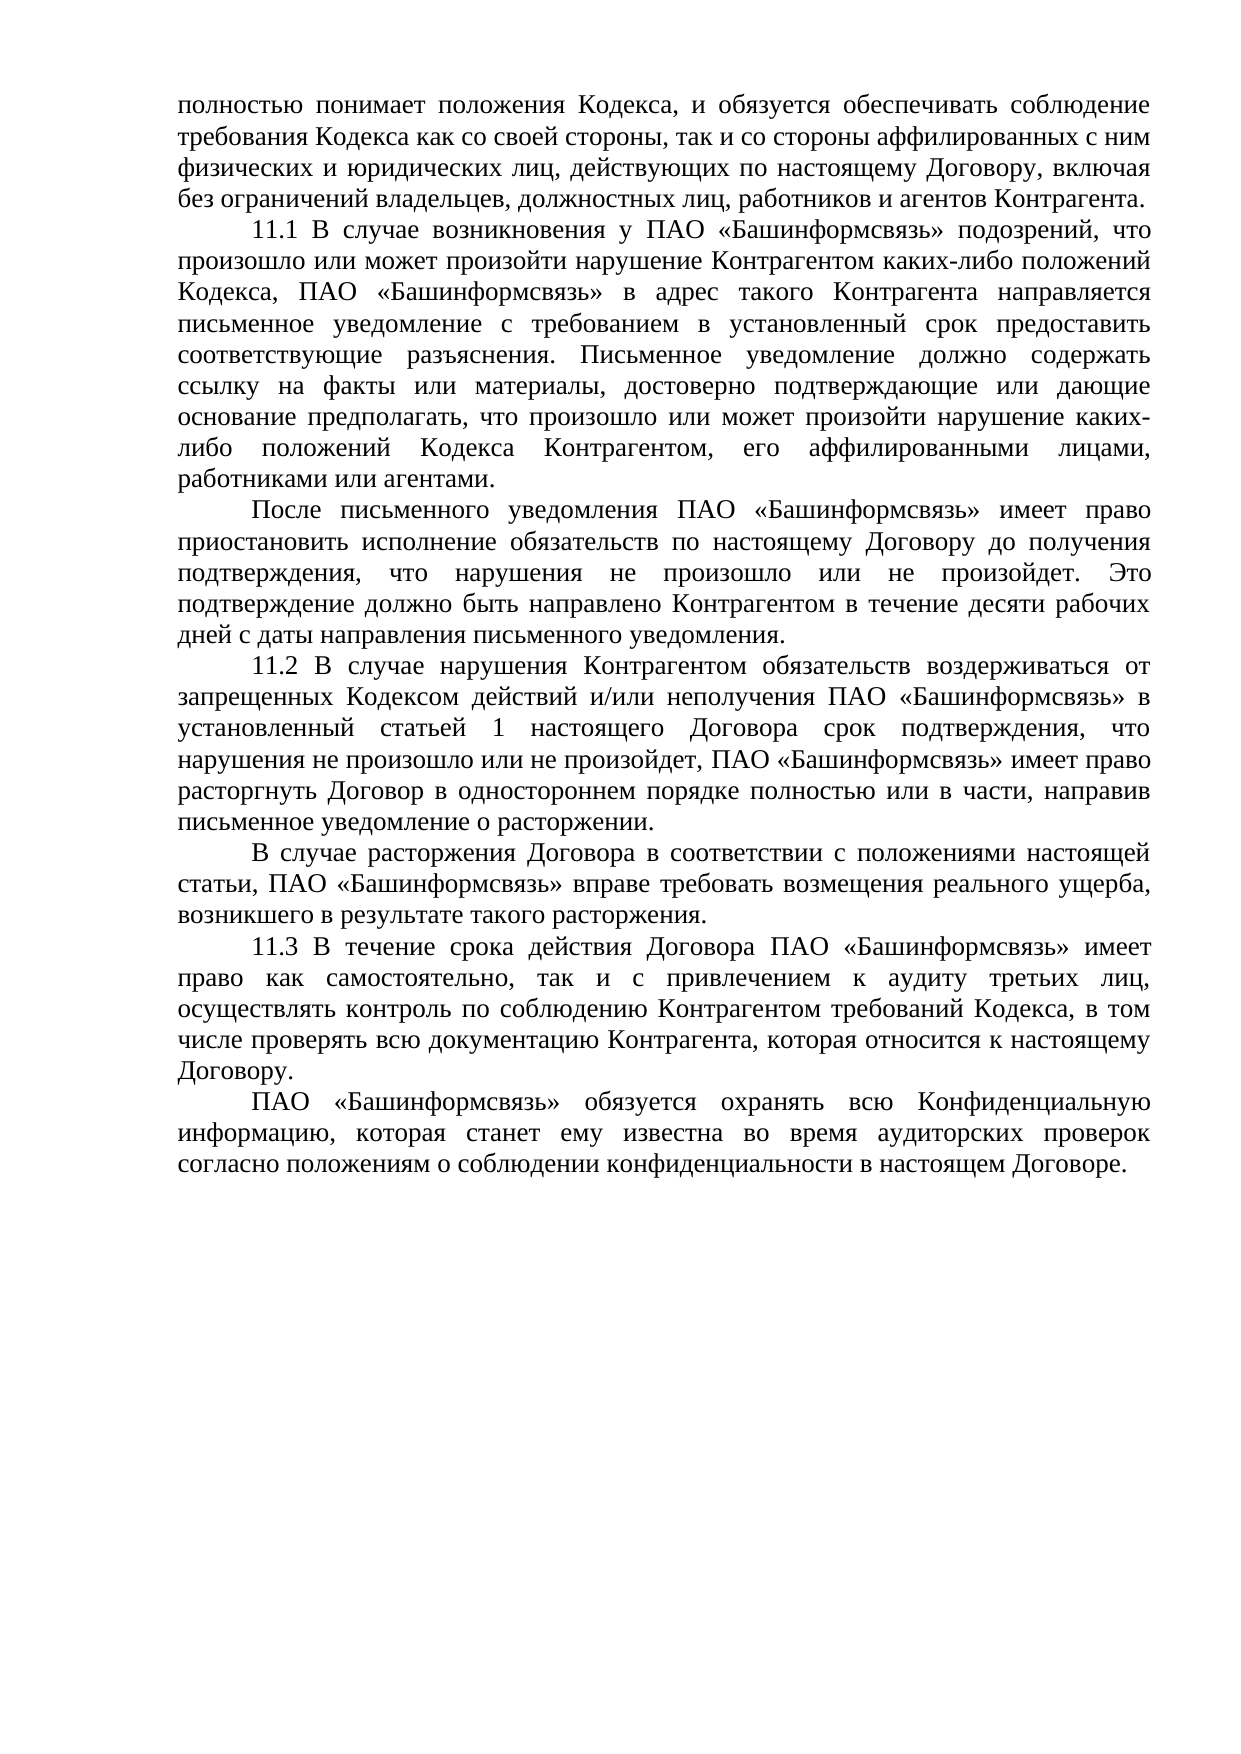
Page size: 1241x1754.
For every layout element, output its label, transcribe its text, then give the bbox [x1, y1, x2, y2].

text 11.2 В случае нарушения Контрагентом обязательств воздерживаться от запрещенных Кодексом действий и/или неполучения ПАО «Башинформсвязь» в установленный статьей 1 настоящего Договора срок подтверждения, что нарушения не произошло или не произойдет, ПАО «Башинформсвязь» имеет право расторгнуть Договор в одностороннем порядке полностью или в части, направив письменное уведомление о расторжении. [177, 649, 1152, 836]
text В случае расторжения Договора в соответствии с положениями настоящей статьи, ПАО «Башинформсвязь» вправе требовать возмещения реального ущерба, возникшего в результате такого расторжения. [177, 836, 1152, 929]
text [177, 89, 1152, 213]
text ПАО «Башинформсвязь» обязуется охранять всю Конфиденциальную информацию, которая станет ему известна во время аудиторских проверок согласно положениям о соблюдении конфиденциальности в настоящем Договоре. [177, 1085, 1152, 1179]
text 11.1 В случае возникновения у ПАО «Башинформсвязь» подозрений, что произошло или может произойти нарушение Контрагентом каких-либо положений Кодекса, ПАО «Башинформсвязь» в адрес такого Контрагента направляется письменное уведомление с требованием в установленный срок предоставить соответствующие разъяснения. Письменное уведомление должно содержать ссылку на факты или материалы, достоверно подтверждающие или дающие основание предполагать, что произошло или может произойти нарушение каких-либо положений Кодекса Контрагентом, его аффилированными лицами, работниками или агентами. [177, 213, 1152, 493]
text 11.3 В течение срока действия Договора ПАО «Башинформсвязь» имеет право как самостоятельно, так и с привлечением к аудиту третьих лиц, осуществлять контроль по соблюдению Контрагентом требований Кодекса, в том числе проверять всю документацию Контрагента, которая относится к настоящему Договору. [177, 929, 1152, 1085]
text После письменного уведомления ПАО «Башинформсвязь» имеет право приостановить исполнение обязательств по настоящему Договору до получения подтверждения, что нарушения не произошло или не произойдет. Это подтверждение должно быть направлено Контрагентом в течение десяти рабочих дней с даты направления письменного уведомления. [177, 493, 1152, 649]
